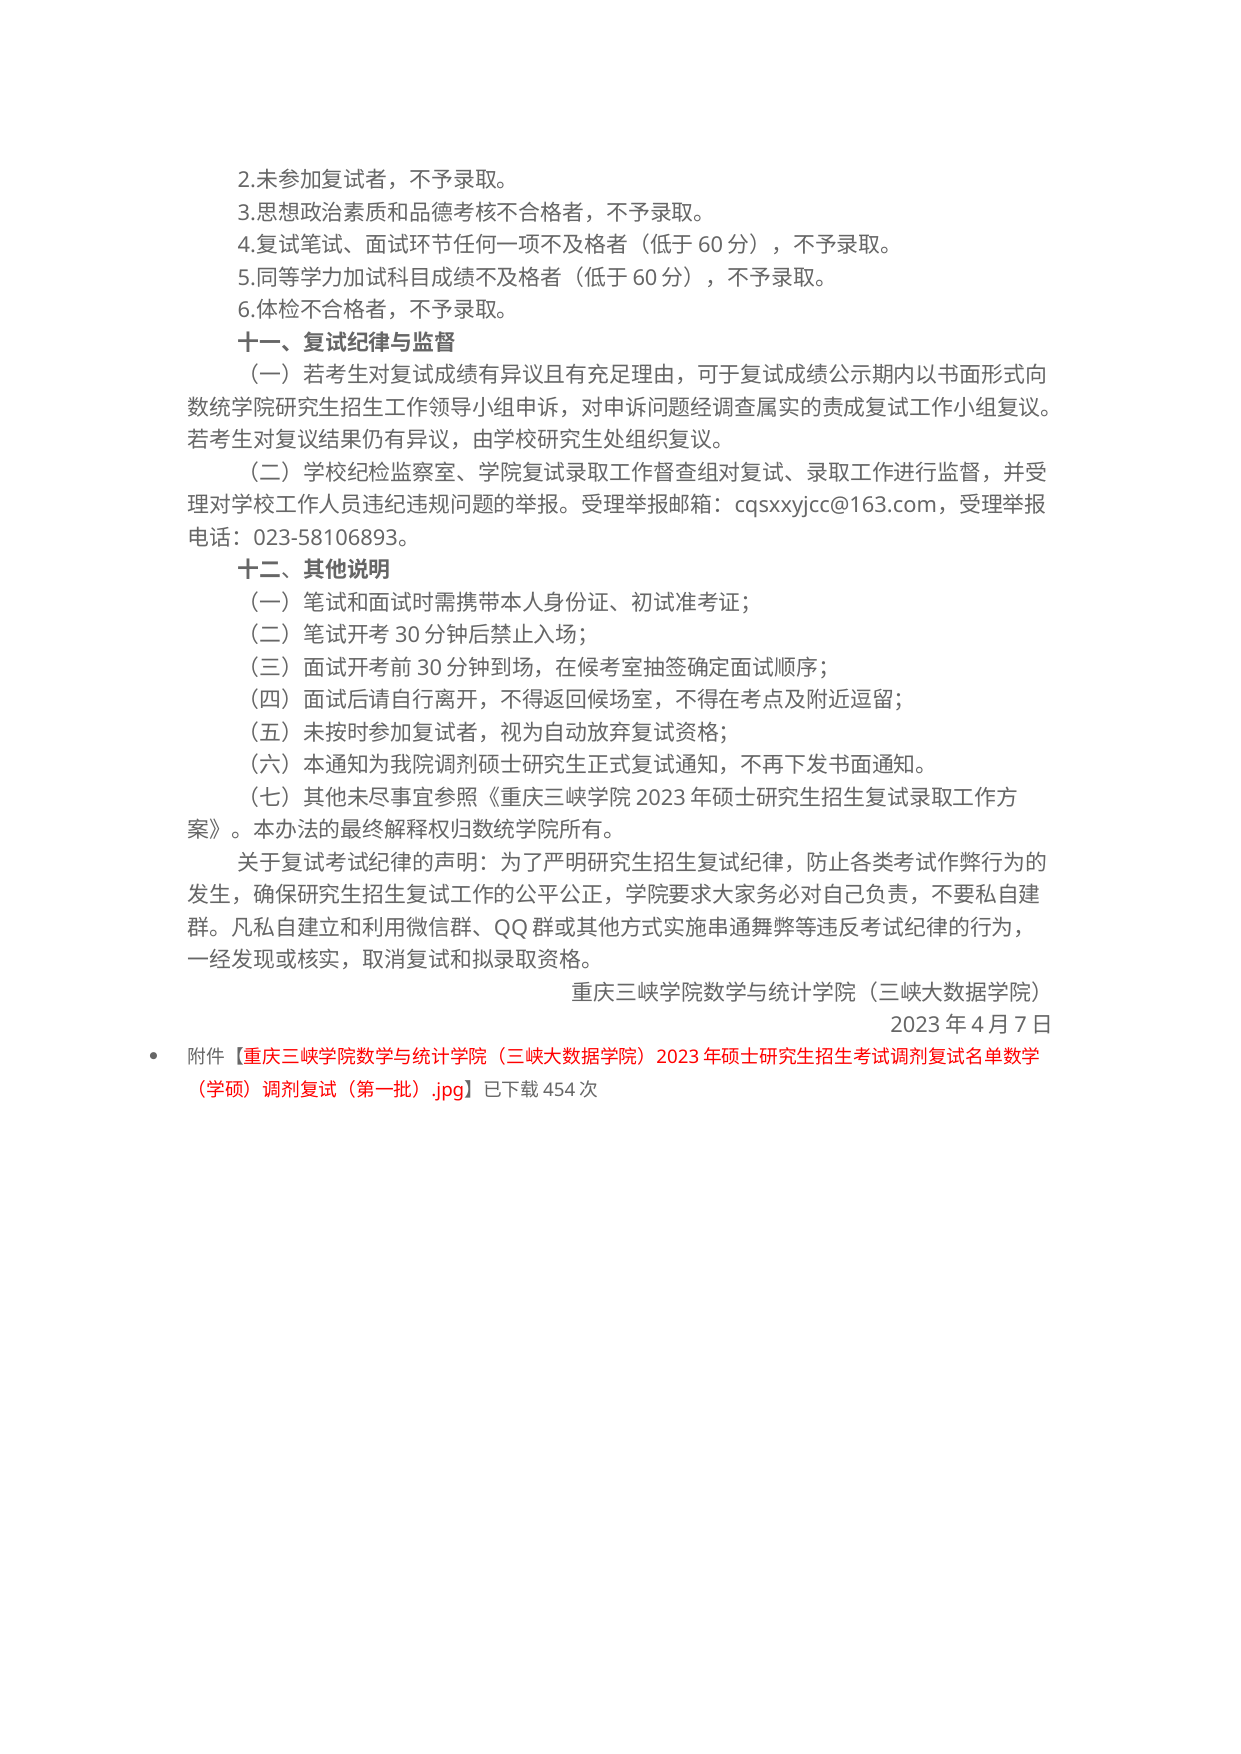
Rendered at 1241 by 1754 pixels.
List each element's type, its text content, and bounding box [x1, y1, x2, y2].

list 附件【重庆三峡学院数学与统计学院（三峡大数据学院）2023年硕士研究生招生考试调剂复试名单数学（学硕）调剂复试（第一批）.jpg】已下载454次 [150, 1039, 1053, 1104]
text （二）笔试开考30分钟后禁止入场； [187, 617, 1053, 649]
text 5.同等学力加试科目成绩不及格者（低于60分），不予录取。 [187, 259, 1053, 292]
text 十二、其他说明 [187, 552, 1053, 584]
text （二）学校纪检监察室、学院复试录取工作督查组对复试、录取工作进行监督，并受理对学校工作人员违纪违规问题的举报。受理举报邮箱：cqsxxyjcc@163.com，受理举报电话：023-58106893。 [187, 454, 1053, 552]
text 十一、复试纪律与监督 [187, 324, 1053, 357]
text （五）未按时参加复试者，视为自动放弃复试资格； [187, 714, 1053, 747]
text （六）本通知为我院调剂硕士研究生正式复试通知，不再下发书面通知。 [187, 747, 1053, 779]
text （一）笔试和面试时需携带本人身份证、初试准考证； [187, 584, 1053, 617]
text 6.体检不合格者，不予录取。 [187, 292, 1053, 324]
text 4.复试笔试、面试环节任何一项不及格者（低于60分），不予录取。 [187, 227, 1053, 259]
text 关于复试考试纪律的声明：为了严明研究生招生复试纪律，防止各类考试作弊行为的发生，确保研究生招生复试工作的公平公正，学院要求大家务必对自己负责，不要私自建群。凡私自建立和利用微信群、QQ群或其他方式实施串通舞弊等违反考试纪律的行为，一经发现或核实，取消复试和拟录取资格。 [187, 844, 1053, 974]
text 3.思想政治素质和品德考核不合格者，不予录取。 [187, 194, 1053, 227]
text （三）面试开考前30分钟到场，在候考室抽签确定面试顺序； [187, 649, 1053, 682]
text （四）面试后请自行离开，不得返回候场室，不得在考点及附近逗留； [187, 682, 1053, 714]
text （七）其他未尽事宜参照《重庆三峡学院2023年硕士研究生招生复试录取工作方案》。本办法的最终解释权归数统学院所有。 [187, 779, 1053, 844]
text （一）若考生对复试成绩有异议且有充足理由，可于复试成绩公示期内以书面形式向数统学院研究生招生工作领导小组申诉，对申诉问题经调查属实的责成复试工作小组复议。若考生对复议结果仍有异议，由学校研究生处组织复议。 [187, 357, 1053, 454]
text 2023年4月7日 [187, 1007, 1053, 1039]
text 2.未参加复试者，不予录取。 [187, 162, 1053, 194]
text 重庆三峡学院数学与统计学院（三峡大数据学院） [187, 974, 1053, 1007]
